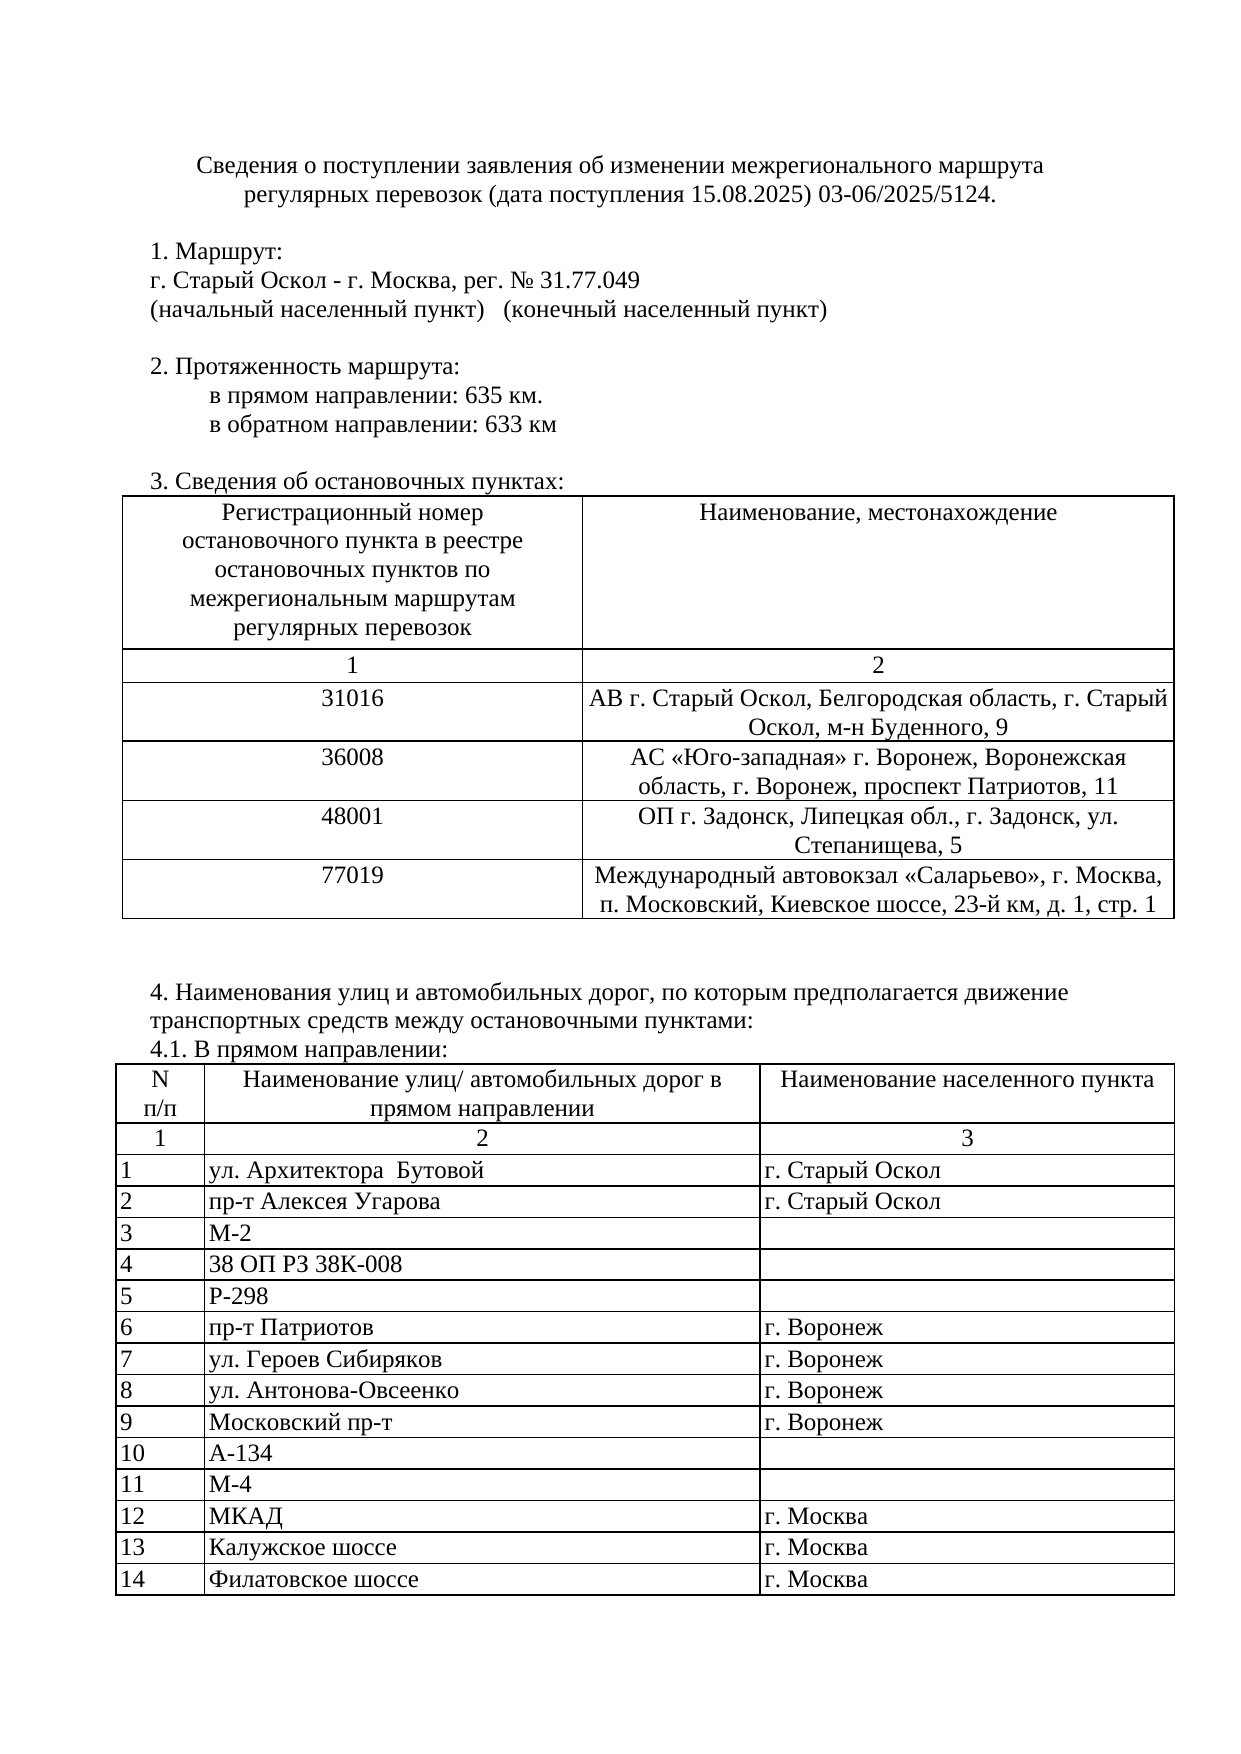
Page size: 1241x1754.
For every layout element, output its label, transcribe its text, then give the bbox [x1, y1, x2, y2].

text (начальный населенный пункт) (конечный населенный пункт) [150, 294, 1090, 322]
table_cell 4 [117, 1250, 204, 1279]
table_cell г. Старый Оскол [761, 1187, 1174, 1216]
table_cell [761, 1470, 1174, 1499]
table_cell г. Воронеж [761, 1407, 1174, 1437]
table_cell 7 [117, 1344, 204, 1374]
table_cell 11 [117, 1470, 204, 1499]
table_cell Московский пр-т [205, 1407, 759, 1437]
table_cell 31016 [123, 683, 582, 740]
text в прямом направлении: 635 км. [150, 380, 1090, 409]
table_cell [761, 1250, 1174, 1279]
table_cell пр-т Алексея Угарова [205, 1187, 759, 1216]
table_header Наименование, местонахождение [583, 497, 1173, 648]
table_cell Международный автовокзал «Саларьево», г. Москва, п. Московский, Киевское шоссе, 23-й км, д. 1, стр. 1 [583, 860, 1173, 918]
table_cell ул. Героев Сибиряков [205, 1344, 759, 1374]
table_cell 3 [117, 1218, 204, 1248]
table_cell 14 [117, 1564, 204, 1594]
text 4.1. В прямом направлении: [150, 1034, 1090, 1063]
table_cell г. Воронеж [761, 1312, 1174, 1342]
table_cell г. Воронеж [761, 1375, 1174, 1405]
table_cell 2 [583, 650, 1173, 681]
table_cell г. Старый Оскол [761, 1155, 1174, 1185]
table_cell ул. Архитектора Бутовой [205, 1155, 759, 1185]
table_cell 5 [117, 1281, 204, 1311]
table_header N п/п [117, 1065, 204, 1122]
table_cell ул. Антонова-Овсеенко [205, 1375, 759, 1405]
text Сведения о поступлении заявления об изменении межрегионального маршрута регулярных перевозок (дата поступления 15.08.2025) 03-06/2025/5124. [150, 150, 1090, 207]
table_cell 3 [761, 1124, 1174, 1153]
table_cell Филатовское шоссе [205, 1564, 759, 1594]
table_cell 12 [117, 1501, 204, 1531]
table_cell 10 [117, 1438, 204, 1468]
text 4. Наименования улиц и автомобильных дорог, по которым предполагается движение транспортных средств между остановочными пунктами: [150, 977, 1090, 1034]
table_cell 1 [123, 650, 582, 681]
table_header Наименование населенного пункта [761, 1065, 1174, 1122]
table_cell АС «Юго-западная» г. Воронеж, Воронежская область, г. Воронеж, проспект Патриотов, 11 [583, 742, 1173, 799]
table_cell 6 [117, 1312, 204, 1342]
table_cell 8 [117, 1375, 204, 1405]
table_cell 2 [117, 1187, 204, 1216]
table_cell Калужское шоссе [205, 1533, 759, 1562]
text в обратном направлении: 633 км [150, 409, 1090, 437]
text 2. Протяженность маршрута: [150, 351, 1090, 380]
table_header Наименование улиц/ автомобильных дорог в прямом направлении [205, 1065, 759, 1122]
table_cell г. Москва [761, 1501, 1174, 1531]
table_cell 36008 [123, 742, 582, 799]
table_cell 38 ОП РЗ 38К-008 [205, 1250, 759, 1279]
table_cell АВ г. Старый Оскол, Белгородская область, г. Старый Оскол, м-н Буденного, 9 [583, 683, 1173, 740]
table_cell М-4 [205, 1470, 759, 1499]
table_cell 9 [117, 1407, 204, 1437]
table_cell Р-298 [205, 1281, 759, 1311]
table_cell 13 [117, 1533, 204, 1562]
table_cell 2 [205, 1124, 759, 1153]
table_cell 77019 [123, 860, 582, 918]
table_cell МКАД [205, 1501, 759, 1531]
table_cell [761, 1218, 1174, 1248]
table_cell [761, 1438, 1174, 1468]
text 3. Сведения об остановочных пунктах: [150, 466, 1090, 495]
table_cell А-134 [205, 1438, 759, 1468]
table_cell 1 [117, 1155, 204, 1185]
table_cell ОП г. Задонск, Липецкая обл., г. Задонск, ул. Степанищева, 5 [583, 801, 1173, 858]
table_cell М-2 [205, 1218, 759, 1248]
table_header Регистрационный номер остановочного пункта в реестре остановочных пунктов по межрегиональным маршрутам регулярных перевозок [123, 497, 582, 648]
table_cell г. Воронеж [761, 1344, 1174, 1374]
table_cell 1 [117, 1124, 204, 1153]
table_cell г. Москва [761, 1533, 1174, 1562]
table_cell пр-т Патриотов [205, 1312, 759, 1342]
text г. Старый Оскол - г. Москва, рег. № 31.77.049 [150, 265, 1090, 294]
table_cell 48001 [123, 801, 582, 858]
table_cell г. Москва [761, 1564, 1174, 1594]
text 1. Маршрут: [150, 236, 1090, 265]
table_cell [761, 1281, 1174, 1311]
